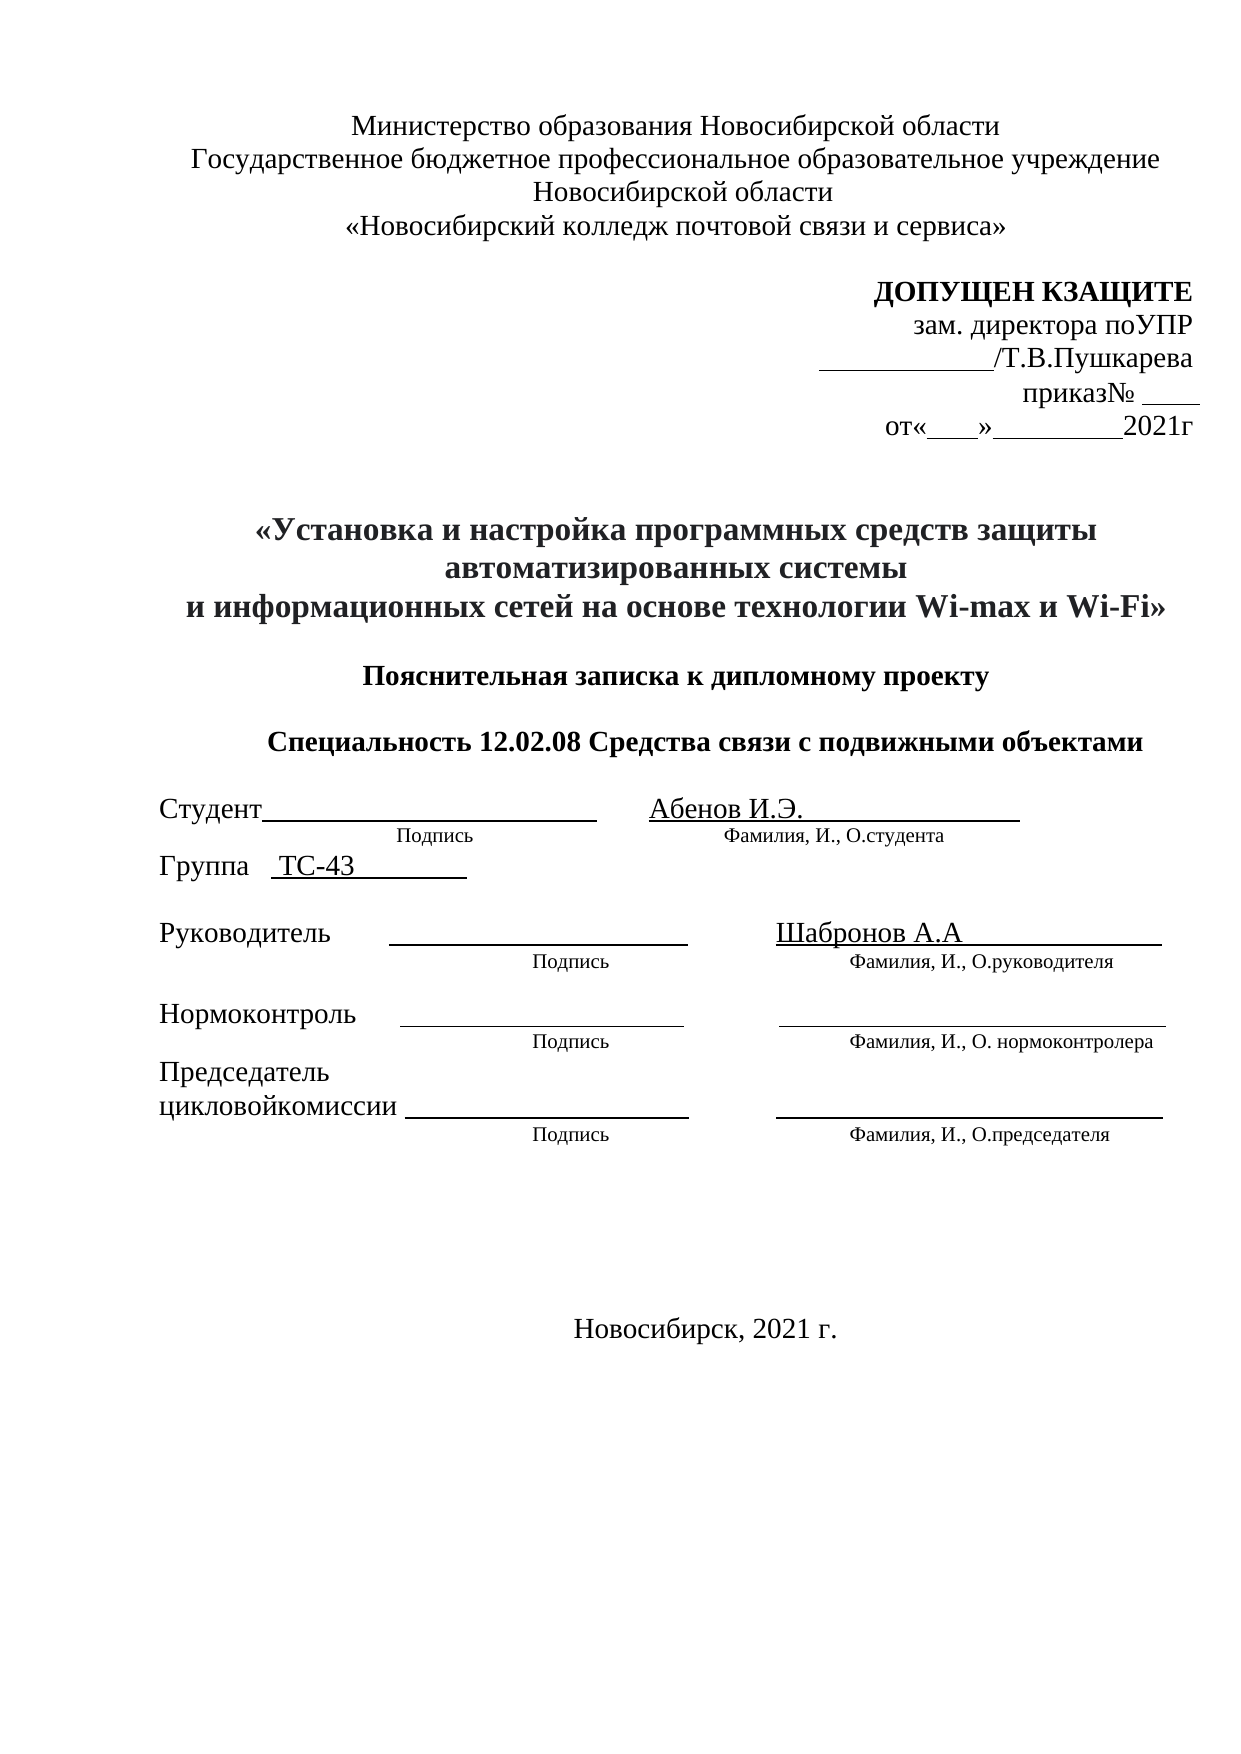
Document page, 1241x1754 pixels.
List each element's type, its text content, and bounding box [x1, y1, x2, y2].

table_cell Председатель цикловойкомиссии Подпись Фамилия, И., О.председателя [148, 1055, 1204, 1230]
table_cell ДОПУЩЕН КЗАЩИТЕ зам. директора поУПР /Т.В.Пушкарева приказ№ от« » 2021г [148, 258, 1204, 476]
table_cell Нормоконтроль Подпись Фамилия, И., О. нормоконтролера [148, 985, 1204, 1055]
table_header Министерство образования Новосибирской области Государственное бюджетное профессиональное образовательное учреждение Новосибирской области «Новосибирский колледж почтовой связи и сервиса» [148, 75, 1204, 258]
table_cell Специальность 12.02.08 Средства связи с подвижными объектами [148, 692, 1204, 775]
table_cell Студент Абенов И.Э. Подпись Фамилия, И., О.студента [148, 775, 1204, 849]
table_cell Руководитель Шабронов А.А Подпись Фамилия, И., О.руководителя [148, 899, 1204, 985]
table_cell Группа ТС-43 [148, 849, 1204, 899]
table_cell «Установка и настройка программных средств защиты автоматизированных системы и информационных сетей на основе технологии Wi-max и Wi-Fi» Пояснительная записка к дипломному проекту [148, 476, 1204, 692]
table_cell Новосибирск, 2021 г. [148, 1230, 1204, 1346]
